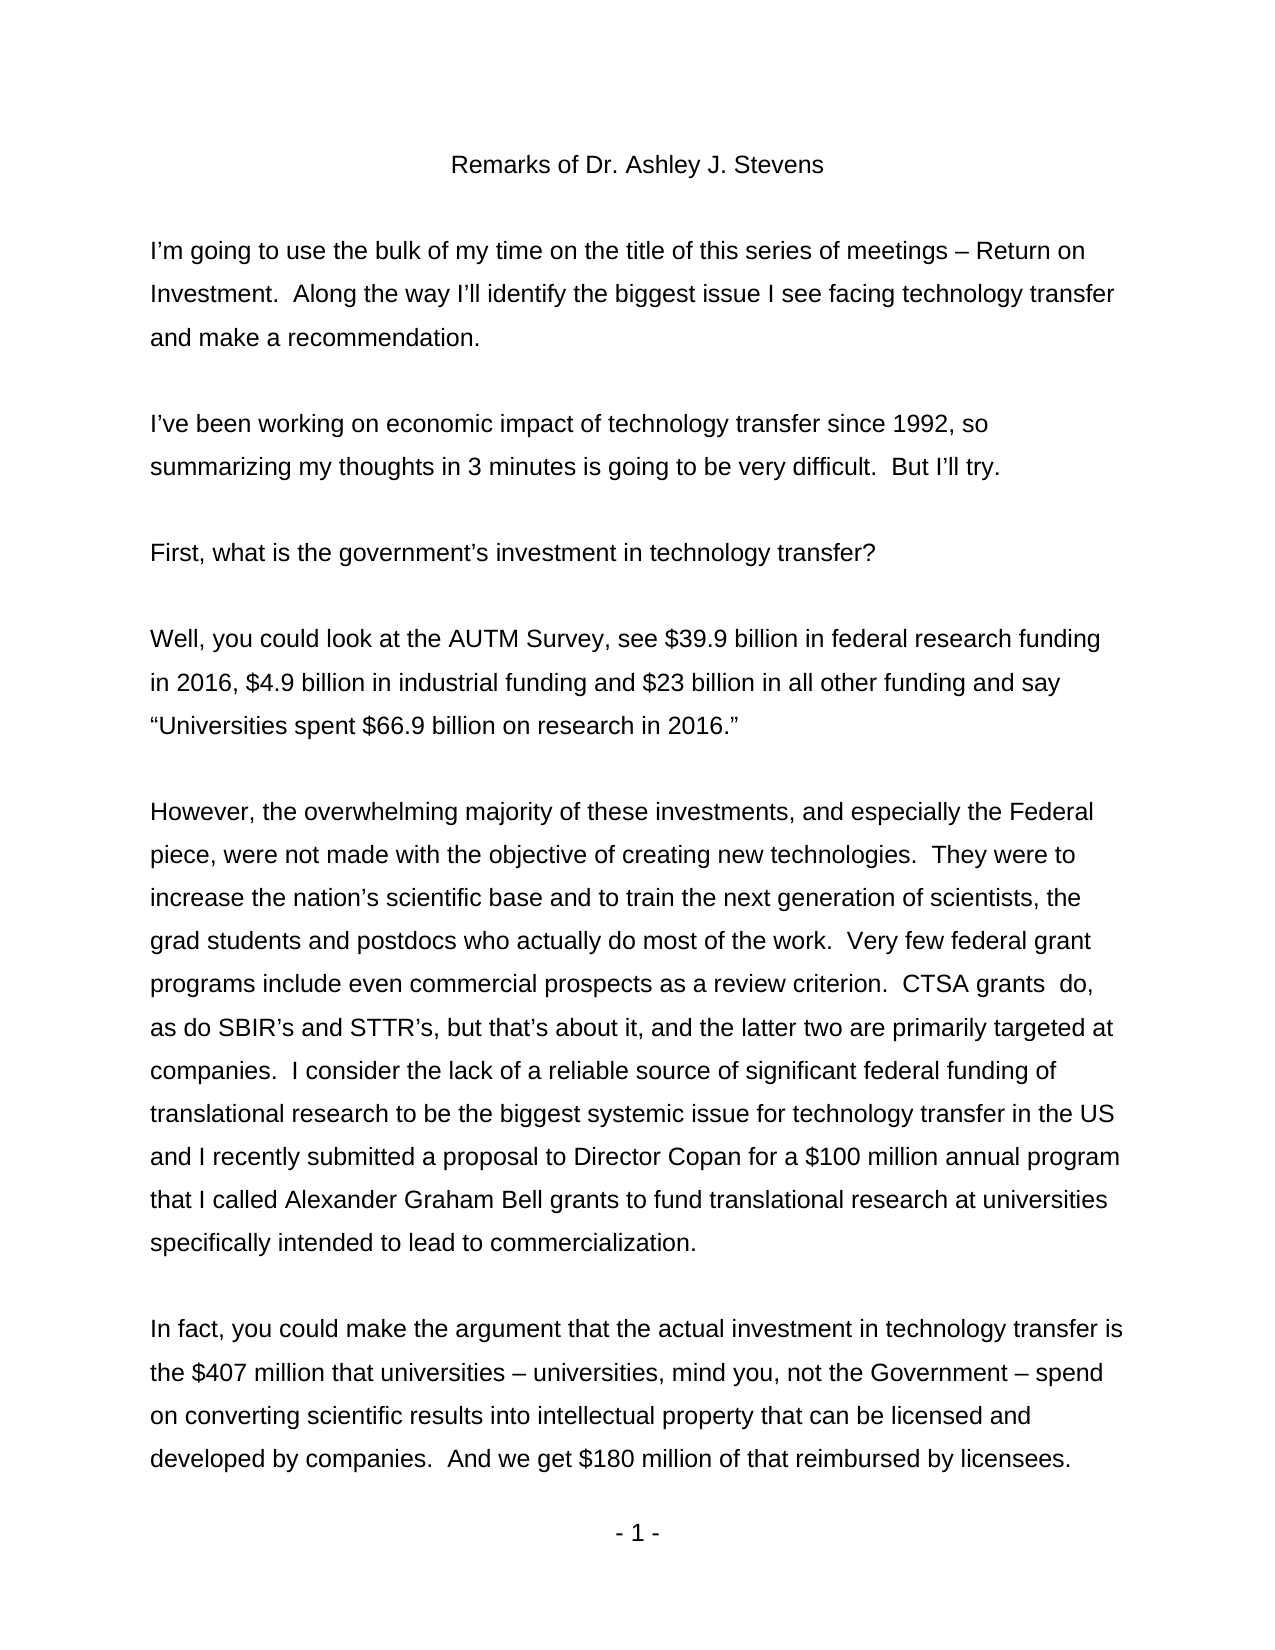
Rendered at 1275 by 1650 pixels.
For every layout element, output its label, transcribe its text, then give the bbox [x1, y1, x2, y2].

text However, the overwhelming majority of these investments, and especially the Federal piece, were not made with the objective of creating new technologies. They were to increase the nation’s scientific base and to train the next generation of scientists, the grad students and postdocs who actually do most of the work. Very few federal grant programs include even commercial prospects as a review criterion. CTSA grants do, as do SBIR’s and STTR’s, but that’s about it, and the latter two are primarily targeted at companies. I consider the lack of a reliable source of significant federal funding of translational research to be the biggest systemic issue for technology transfer in the US and I recently submitted a proposal to Director Copan for a $100 million annual program that I called Alexander Graham Bell grants to fund translational research at universities specifically intended to lead to commercialization. [150, 797, 1125, 1257]
text First, what is the government’s investment in technology transfer? [150, 538, 1125, 567]
text Well, you could look at the AUTM Survey, see $39.9 billion in federal research funding in 2016, $4.9 billion in industrial funding and $23 billion in all other funding and say “Universities spent $66.9 billion on research in 2016.” [150, 624, 1125, 739]
text I’ve been working on economic impact of technology transfer since 1992, so summarizing my thoughts in 3 minutes is going to be very difficult. But I’ll try. [150, 409, 1125, 481]
text Remarks of Dr. Ashley J. Stevens [150, 150, 1125, 179]
text In fact, you could make the argument that the actual investment in technology transfer is the $407 million that universities – universities, mind you, not the Government – spend on converting scientific results into intellectual property that can be licensed and developed by companies. And we get $180 million of that reimbursed by licensees. [150, 1314, 1125, 1472]
text I’m going to use the bulk of my time on the title of this series of meetings – Return on Investment. Along the way I’ll identify the biggest issue I see facing technology transfer and make a recommendation. [150, 236, 1125, 351]
